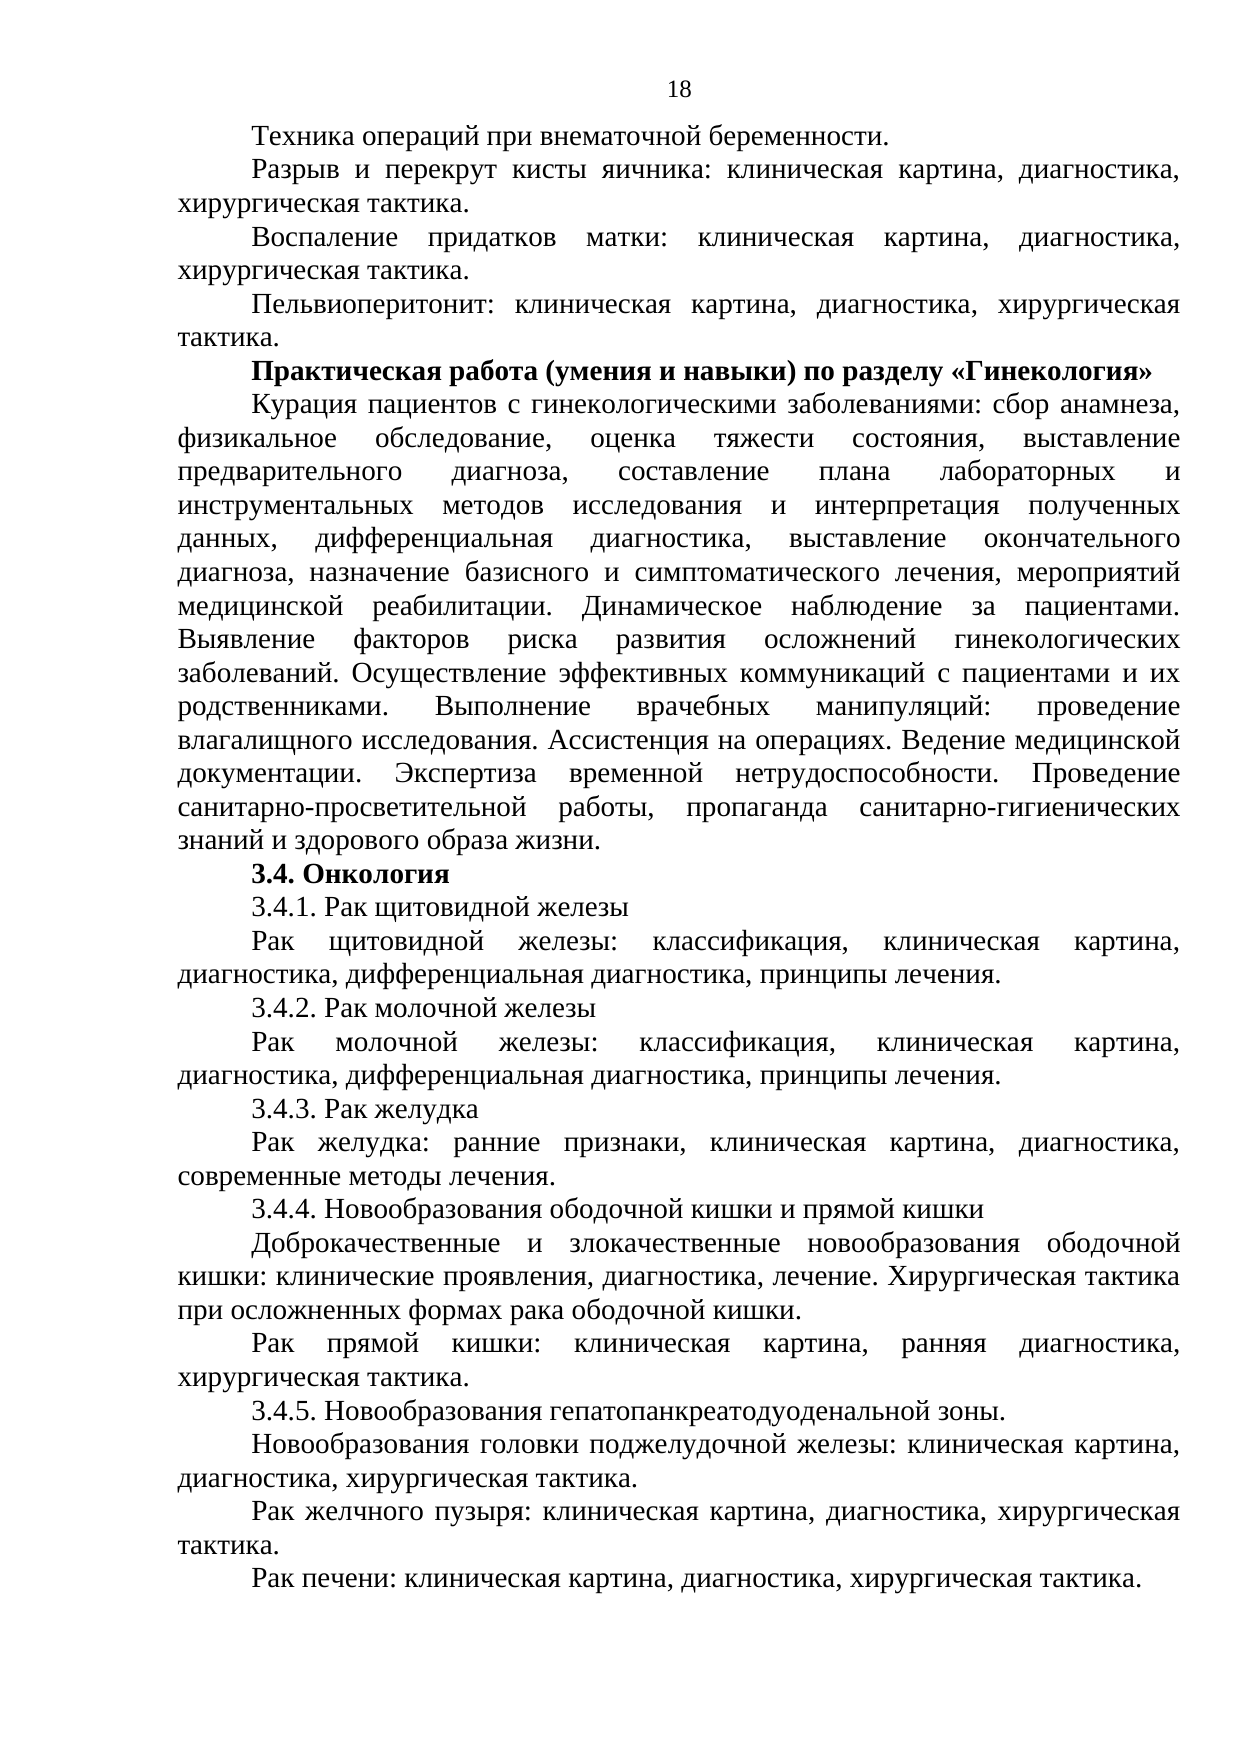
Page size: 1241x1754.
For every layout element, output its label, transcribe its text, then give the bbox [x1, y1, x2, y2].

text Практическая работа (умения и навыки) по разделу «Гинекология» [177, 353, 1181, 386]
text 3.4. Онкология [177, 856, 1181, 889]
text Рак молочной железы: классификация, клиническая картина, диагностика, дифференциальная диагностика, принципы лечения. [177, 1024, 1181, 1091]
text 3.4.1. Рак щитовидной железы [177, 889, 1181, 923]
text 3.4.4. Новообразования ободочной кишки и прямой кишки [177, 1191, 1181, 1225]
text 3.4.5. Новообразования гепатопанкреатодуоденальной зоны. [177, 1393, 1181, 1426]
text Новообразования головки поджелудочной железы: клиническая картина, диагностика, хирургическая тактика. [177, 1426, 1181, 1493]
text Воспаление придатков матки: клиническая картина, диагностика, хирургическая тактика. [177, 219, 1181, 286]
text Рак печени: клиническая картина, диагностика, хирургическая тактика. [177, 1560, 1181, 1594]
text Пельвиоперитонит: клиническая картина, диагностика, хирургическая тактика. [177, 286, 1181, 353]
text 3.4.2. Рак молочной железы [177, 990, 1181, 1024]
text Разрыв и перекрут кисты яичника: клиническая картина, диагностика, хирургическая тактика. [177, 152, 1181, 219]
text Рак прямой кишки: клиническая картина, ранняя диагностика, хирургическая тактика. [177, 1326, 1181, 1393]
text Рак желчного пузыря: клиническая картина, диагностика, хирургическая тактика. [177, 1493, 1181, 1560]
text 3.4.3. Рак желудка [177, 1091, 1181, 1124]
text Техника операций при внематочной беременности. [177, 118, 1181, 152]
text Рак щитовидной железы: классификация, клиническая картина, диагностика, дифференциальная диагностика, принципы лечения. [177, 923, 1181, 990]
text Доброкачественные и злокачественные новообразования ободочной кишки: клинические проявления, диагностика, лечение. Хирургическая тактика при осложненных формах рака ободочной кишки. [177, 1225, 1181, 1326]
text Рак желудка: ранние признаки, клиническая картина, диагностика, современные методы лечения. [177, 1124, 1181, 1191]
text Курация пациентов с гинекологическими заболеваниями: сбор анамнеза, физикальное обследование, оценка тяжести состояния, выставление предварительного диагноза, составление плана лабораторных и инструментальных методов исследования и интерпретация полученных данных, дифференциальная диагностика, выставление окончательного диагноза, назначение базисного и симптоматического лечения, мероприятий медицинской реабилитации. Динамическое наблюдение за пациентами. Выявление факторов риска развития осложнений гинекологических заболеваний. Осуществление эффективных коммуникаций с пациентами и их родственниками. Выполнение врачебных манипуляций: проведение влагалищного исследования. Ассистенция на операциях. Ведение медицинской документации. Экспертиза временной нетрудоспособности. Проведение санитарно-просветительной работы, пропаганда санитарно-гигиенических знаний и здорового образа жизни. [177, 386, 1181, 856]
